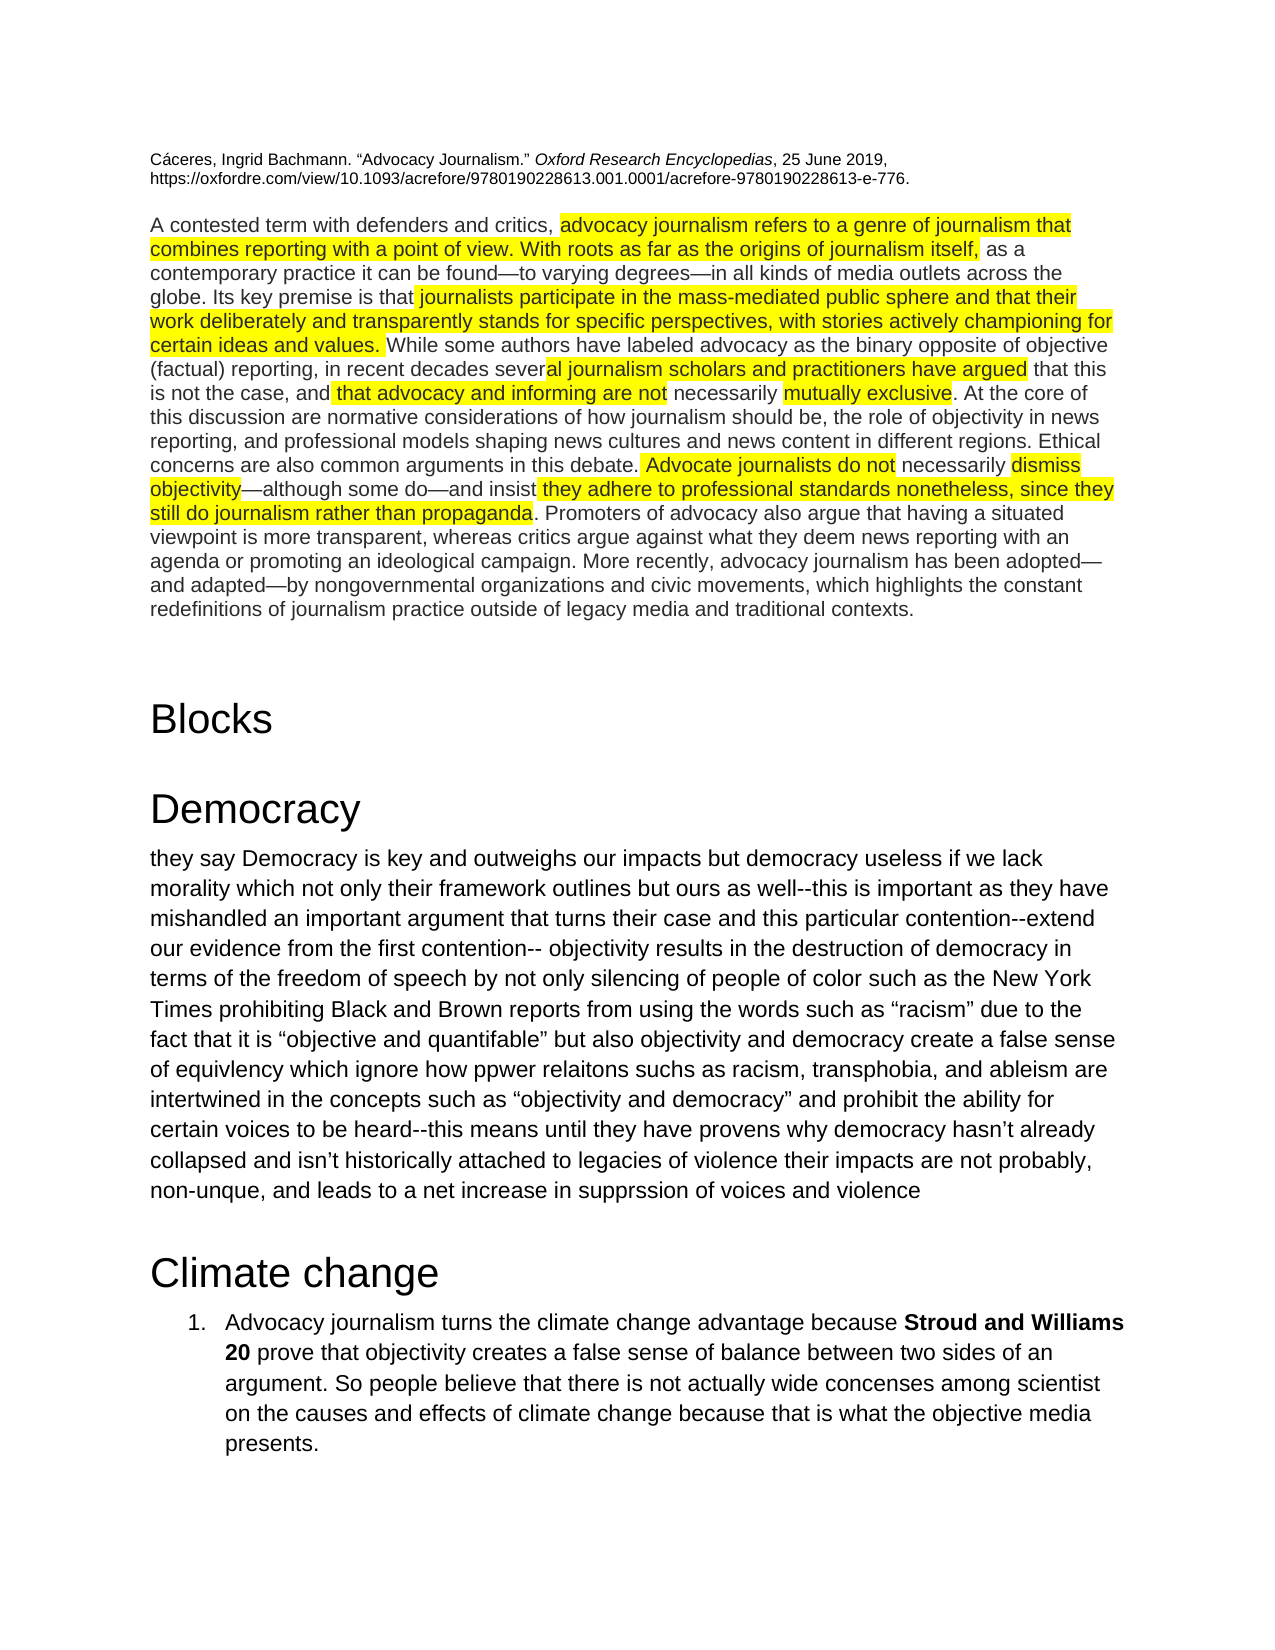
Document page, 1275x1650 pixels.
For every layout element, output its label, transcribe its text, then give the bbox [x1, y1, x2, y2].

subtitle Climate change [150, 1249, 1125, 1297]
list Advocacy journalism turns the climate change advantage because Stroud and Williams 20 prove that objectivity creates a false sense of balance between two sides of an argument. So people believe that there is not actually wide concenses among scientist on the causes and effects of climate change because that is what the objective media presents. [187, 1309, 1125, 1456]
text A contested term with defenders and critics, advocacy journalism refers to a genre of journalism that combines reporting with a point of view. With roots as far as the origins of journalism itself, as a contemporary practice it can be found—to varying degrees—in all kinds of media outlets across the globe. Its key premise is that journalists participate in the mass-mediated public sphere and that their work deliberately and transparently stands for specific perspectives, with stories actively championing for certain ideas and values. While some authors have labeled advocacy as the binary opposite of objective (factual) reporting, in recent decades several journalism scholars and practitioners have argued that this is not the case, and that advocacy and informing are not necessarily mutually exclusive. At the core of this discussion are normative considerations of how journalism should be, the role of objectivity in news reporting, and professional models shaping news cultures and news content in different regions. Ethical concerns are also common arguments in this debate. Advocate journalists do not necessarily dismiss objectivity—although some do—and insist they adhere to professional standards nonetheless, since they still do journalism rather than propaganda. Promoters of advocacy also argue that having a situated viewpoint is more transparent, whereas critics argue against what they deem news reporting with an agenda or promoting an ideological campaign. More recently, advocacy journalism has been adopted—and adapted—by nongovernmental organizations and civic movements, which highlights the constant redefinitions of journalism practice outside of legacy media and traditional contexts. [150, 213, 1125, 621]
subtitle Blocks [150, 694, 1125, 742]
text Cáceres, Ingrid Bachmann. “Advocacy Journalism.” Oxford Research Encyclopedias, 25 June 2019, https://oxfordre.com/view/10.1093/acrefore/9780190228613.001.0001/acrefore-9780190228613-e-776. [150, 150, 1125, 188]
text they say Democracy is key and outweighs our impacts but democracy useless if we lack morality which not only their framework outlines but ours as well--this is important as they have mishandled an important argument that turns their case and this particular contention--extend our evidence from the first contention-- objectivity results in the destruction of democracy in terms of the freedom of speech by not only silencing of people of color such as the New York Times prohibiting Black and Brown reports from using the words such as “racism” due to the fact that it is “objective and quantifable” but also objectivity and democracy create a false sense of equivlency which ignore how ppwer relaitons suchs as racism, transphobia, and ableism are intertwined in the concepts such as “objectivity and democracy” and prohibit the ability for certain voices to be heard--this means until they have provens why democracy hasn’t already collapsed and isn’t historically attached to legacies of violence their impacts are not probably, non-unque, and leads to a net increase in supprssion of voices and violence [150, 844, 1125, 1203]
subtitle Democracy [150, 784, 1125, 832]
